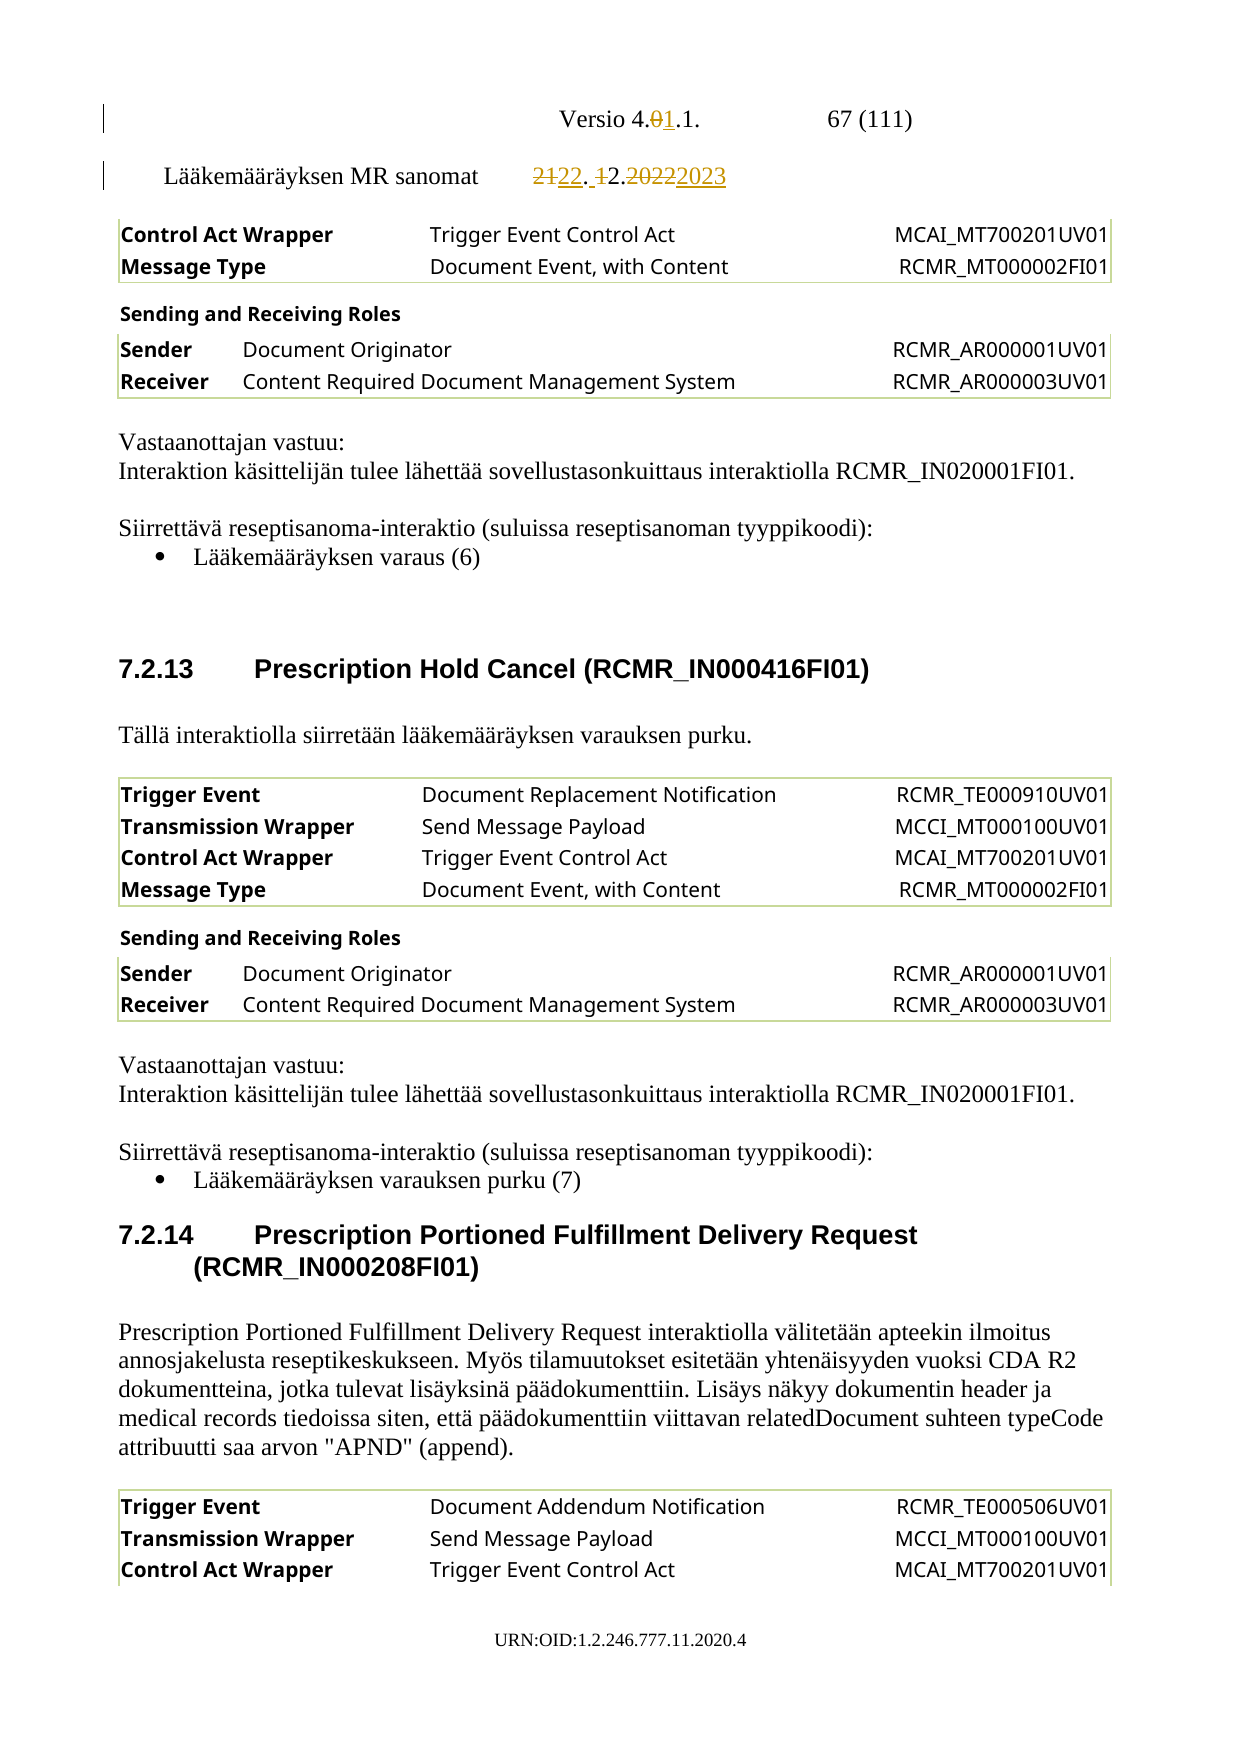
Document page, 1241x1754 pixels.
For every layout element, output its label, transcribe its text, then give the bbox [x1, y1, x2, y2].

text Interaktion käsittelijän tulee lähettää sovellustasonkuittaus interaktiolla RCMR_IN020001FI01. [118, 1079, 1122, 1108]
text Vastaanottajan vastuu: [118, 1051, 1122, 1079]
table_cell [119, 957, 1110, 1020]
text Tällä interaktiolla siirretään lääkemääräyksen varauksen purku. [118, 720, 1122, 748]
text Vastaanottajan vastuu: [118, 427, 1122, 456]
text Interaktion käsittelijän tulee lähettää sovellustasonkuittaus interaktiolla RCMR_IN020001FI01. [118, 456, 1122, 485]
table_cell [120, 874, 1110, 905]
text Siirrettävä reseptisanoma-interaktio (suluissa reseptisanoman tyyppikoodi): [118, 1137, 1122, 1166]
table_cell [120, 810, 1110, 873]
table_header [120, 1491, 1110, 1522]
text Prescription Portioned Fulfillment Delivery Request interaktiolla välitetään apteekin ilmoitus annosjakelusta reseptikeskukseen. Myös tilamuutokset esitetään yhtenäisyyden vuoksi CDA R2 dokumentteina, jotka tulevat lisäyksinä päädokumenttiin. Lisäys näkyy dokumentin header ja medical records tiedoissa siten, että päädokumenttiin viittavan relatedDocument suhteen typeCode attribuutti saa arvon "APND" (append). [118, 1317, 1122, 1461]
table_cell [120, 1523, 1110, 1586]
text Siirrettävä reseptisanoma-interaktio (suluissa reseptisanoman tyyppikoodi): [118, 513, 1122, 542]
list Lääkemääräyksen varauksen purku (7) [156, 1166, 1122, 1194]
subtitle Prescription Hold Cancel (RCMR_IN000416FI01) [118, 653, 1122, 685]
list Lääkemääräyksen varaus (6) [156, 542, 1122, 571]
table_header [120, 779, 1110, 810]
subtitle Prescription Portioned Fulfillment Delivery Request (RCMR_IN000208FI01) [118, 1219, 1122, 1282]
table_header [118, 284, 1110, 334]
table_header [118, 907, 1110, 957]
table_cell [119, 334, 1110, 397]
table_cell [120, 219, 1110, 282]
